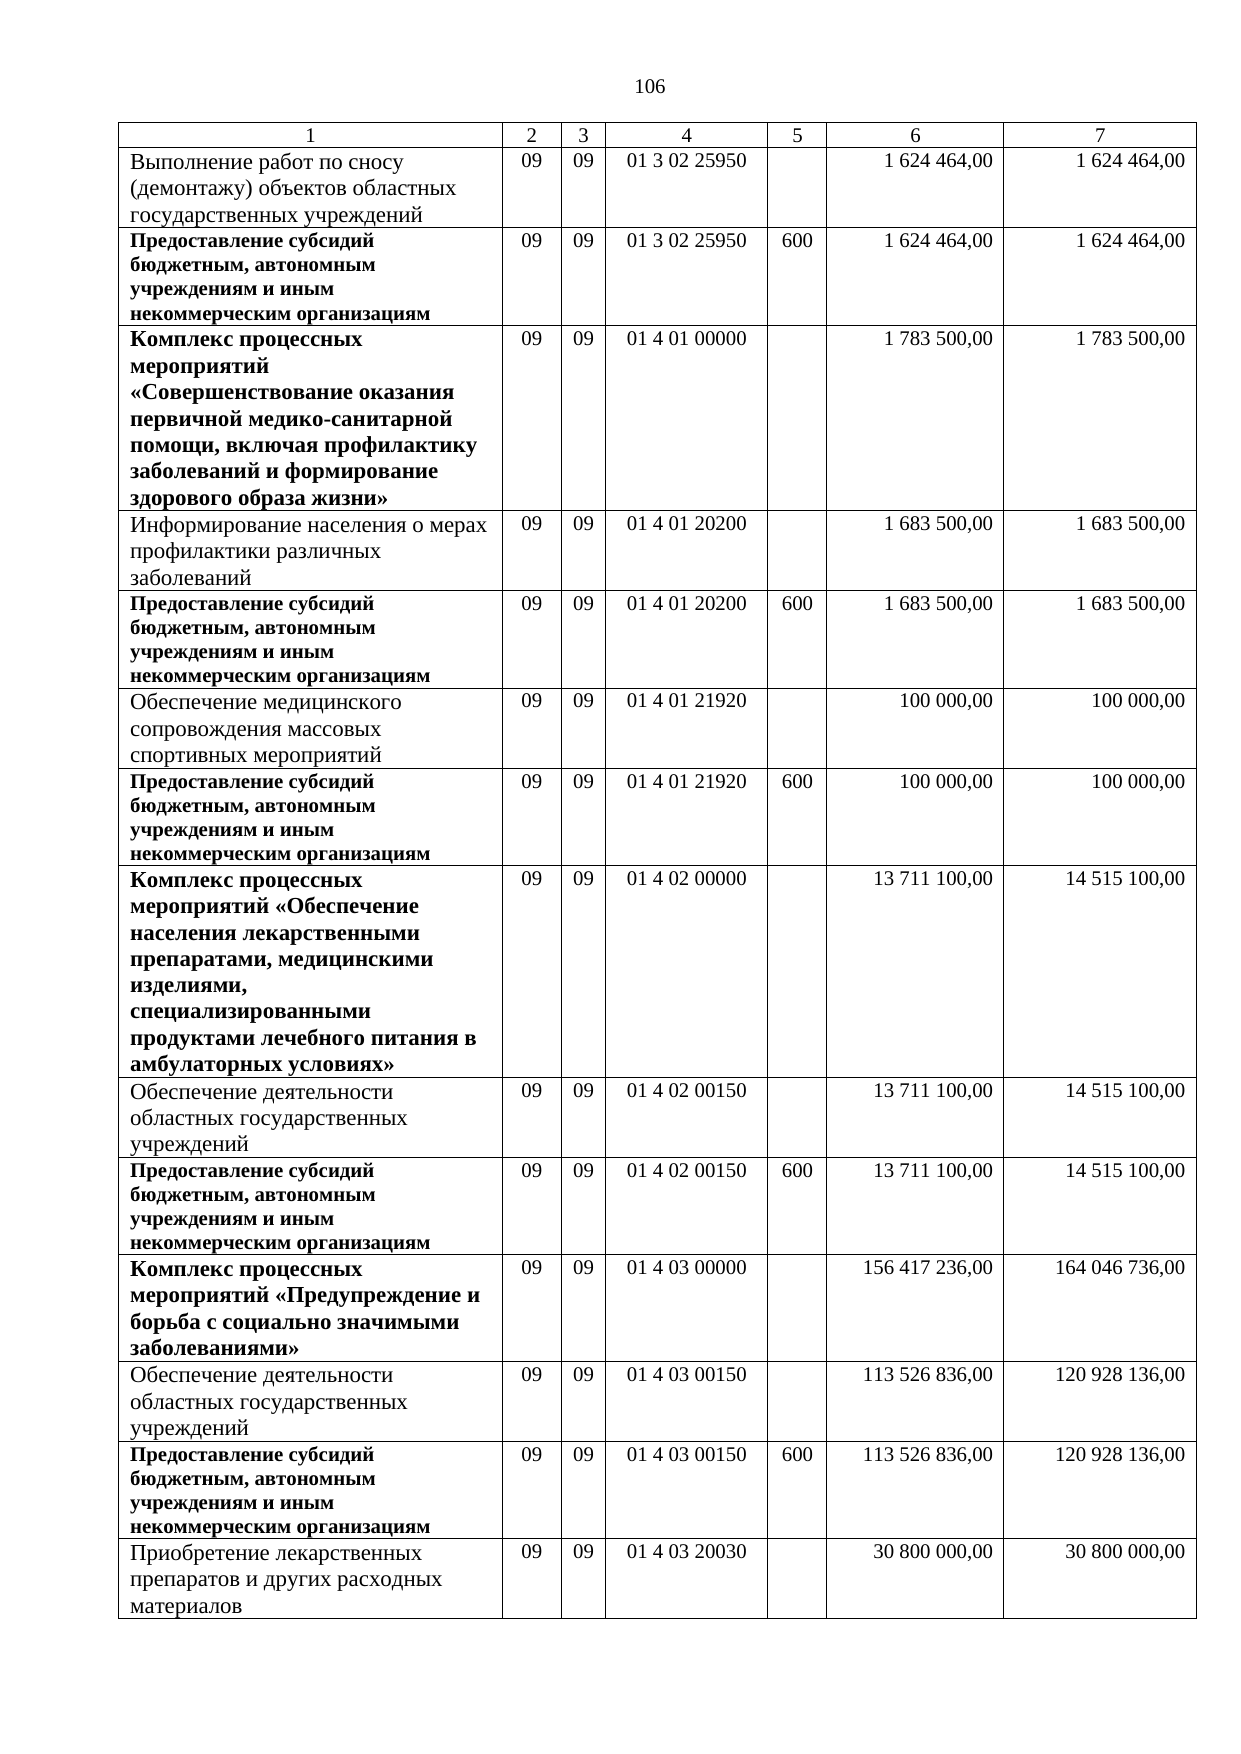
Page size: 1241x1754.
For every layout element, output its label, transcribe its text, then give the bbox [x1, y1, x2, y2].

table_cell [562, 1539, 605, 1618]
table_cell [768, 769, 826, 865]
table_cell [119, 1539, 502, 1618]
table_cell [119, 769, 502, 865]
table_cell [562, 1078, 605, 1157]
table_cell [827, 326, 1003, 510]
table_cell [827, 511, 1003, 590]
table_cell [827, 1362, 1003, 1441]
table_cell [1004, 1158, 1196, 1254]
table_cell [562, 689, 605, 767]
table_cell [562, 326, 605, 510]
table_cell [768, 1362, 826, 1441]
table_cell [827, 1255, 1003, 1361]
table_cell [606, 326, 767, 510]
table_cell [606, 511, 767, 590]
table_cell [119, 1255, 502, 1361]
table_header 7 [1004, 123, 1196, 147]
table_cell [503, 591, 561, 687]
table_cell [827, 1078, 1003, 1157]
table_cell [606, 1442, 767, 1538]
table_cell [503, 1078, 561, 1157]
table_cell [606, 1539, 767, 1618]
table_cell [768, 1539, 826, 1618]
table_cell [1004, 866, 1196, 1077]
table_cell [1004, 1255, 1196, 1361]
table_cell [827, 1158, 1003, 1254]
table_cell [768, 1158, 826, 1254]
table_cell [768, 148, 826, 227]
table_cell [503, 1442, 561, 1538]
table_header 1 [119, 123, 502, 147]
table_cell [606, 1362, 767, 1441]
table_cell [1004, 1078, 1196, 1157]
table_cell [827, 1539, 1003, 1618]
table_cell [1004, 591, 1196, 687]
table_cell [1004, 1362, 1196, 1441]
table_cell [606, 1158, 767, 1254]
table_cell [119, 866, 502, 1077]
table_header 6 [827, 123, 1003, 147]
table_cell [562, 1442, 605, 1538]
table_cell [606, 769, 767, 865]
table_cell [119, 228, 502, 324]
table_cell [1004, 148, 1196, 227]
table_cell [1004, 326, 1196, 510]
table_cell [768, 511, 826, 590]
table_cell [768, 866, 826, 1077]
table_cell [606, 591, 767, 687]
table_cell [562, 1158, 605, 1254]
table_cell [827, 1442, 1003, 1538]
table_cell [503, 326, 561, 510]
table_header 2 [503, 123, 561, 147]
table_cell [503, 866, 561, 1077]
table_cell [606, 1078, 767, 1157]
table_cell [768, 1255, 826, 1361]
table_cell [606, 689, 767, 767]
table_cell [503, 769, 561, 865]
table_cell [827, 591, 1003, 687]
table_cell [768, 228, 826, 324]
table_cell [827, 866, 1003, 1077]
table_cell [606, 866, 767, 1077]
table_header 5 [768, 123, 826, 147]
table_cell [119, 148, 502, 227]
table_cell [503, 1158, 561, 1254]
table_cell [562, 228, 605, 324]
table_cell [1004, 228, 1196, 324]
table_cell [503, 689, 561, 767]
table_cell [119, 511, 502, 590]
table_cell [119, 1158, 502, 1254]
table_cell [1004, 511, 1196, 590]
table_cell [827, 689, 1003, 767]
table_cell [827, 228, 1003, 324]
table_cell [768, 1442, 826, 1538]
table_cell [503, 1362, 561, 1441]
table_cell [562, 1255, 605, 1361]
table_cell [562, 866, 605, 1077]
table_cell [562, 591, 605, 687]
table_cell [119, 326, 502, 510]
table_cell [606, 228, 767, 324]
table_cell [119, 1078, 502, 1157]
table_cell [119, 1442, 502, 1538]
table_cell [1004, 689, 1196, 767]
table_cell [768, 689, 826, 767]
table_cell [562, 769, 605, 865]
table_header 4 [606, 123, 767, 147]
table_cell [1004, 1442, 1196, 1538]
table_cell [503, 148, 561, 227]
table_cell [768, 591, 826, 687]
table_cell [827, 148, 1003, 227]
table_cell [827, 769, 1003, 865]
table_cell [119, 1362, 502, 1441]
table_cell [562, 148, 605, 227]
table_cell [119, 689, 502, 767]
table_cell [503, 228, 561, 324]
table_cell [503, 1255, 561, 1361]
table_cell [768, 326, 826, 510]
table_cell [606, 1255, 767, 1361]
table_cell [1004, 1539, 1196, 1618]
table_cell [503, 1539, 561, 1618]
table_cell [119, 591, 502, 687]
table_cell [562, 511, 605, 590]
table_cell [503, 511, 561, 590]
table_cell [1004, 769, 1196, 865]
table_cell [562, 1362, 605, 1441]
table_header 3 [562, 123, 605, 147]
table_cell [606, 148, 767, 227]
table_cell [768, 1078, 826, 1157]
